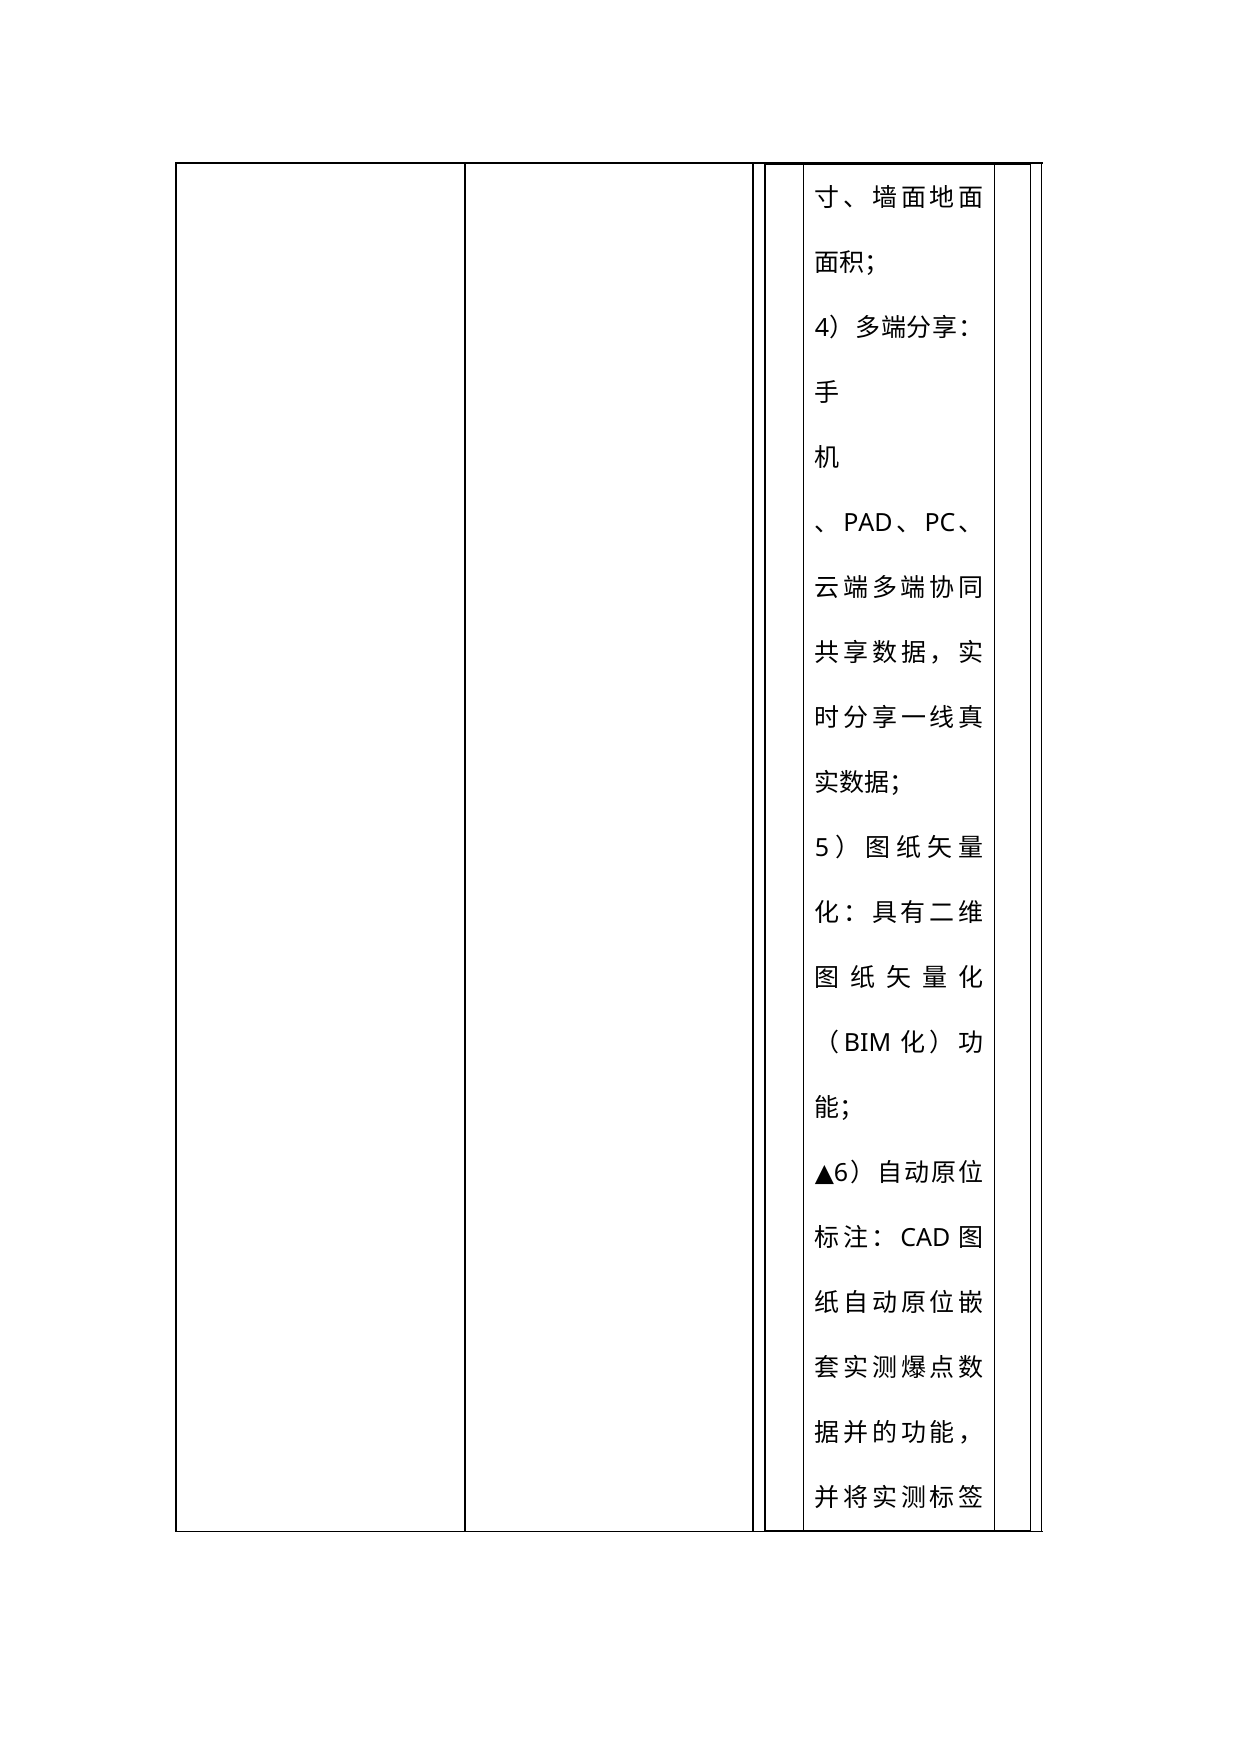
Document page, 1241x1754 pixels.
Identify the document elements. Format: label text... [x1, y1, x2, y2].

table_cell [1031, 164, 1041, 1531]
table_cell [466, 164, 752, 1531]
table_cell 1 [177, 164, 464, 1531]
table_cell [766, 165, 803, 1530]
table_cell [804, 165, 994, 1530]
table_cell [995, 165, 1030, 1530]
table_cell [754, 164, 764, 1531]
